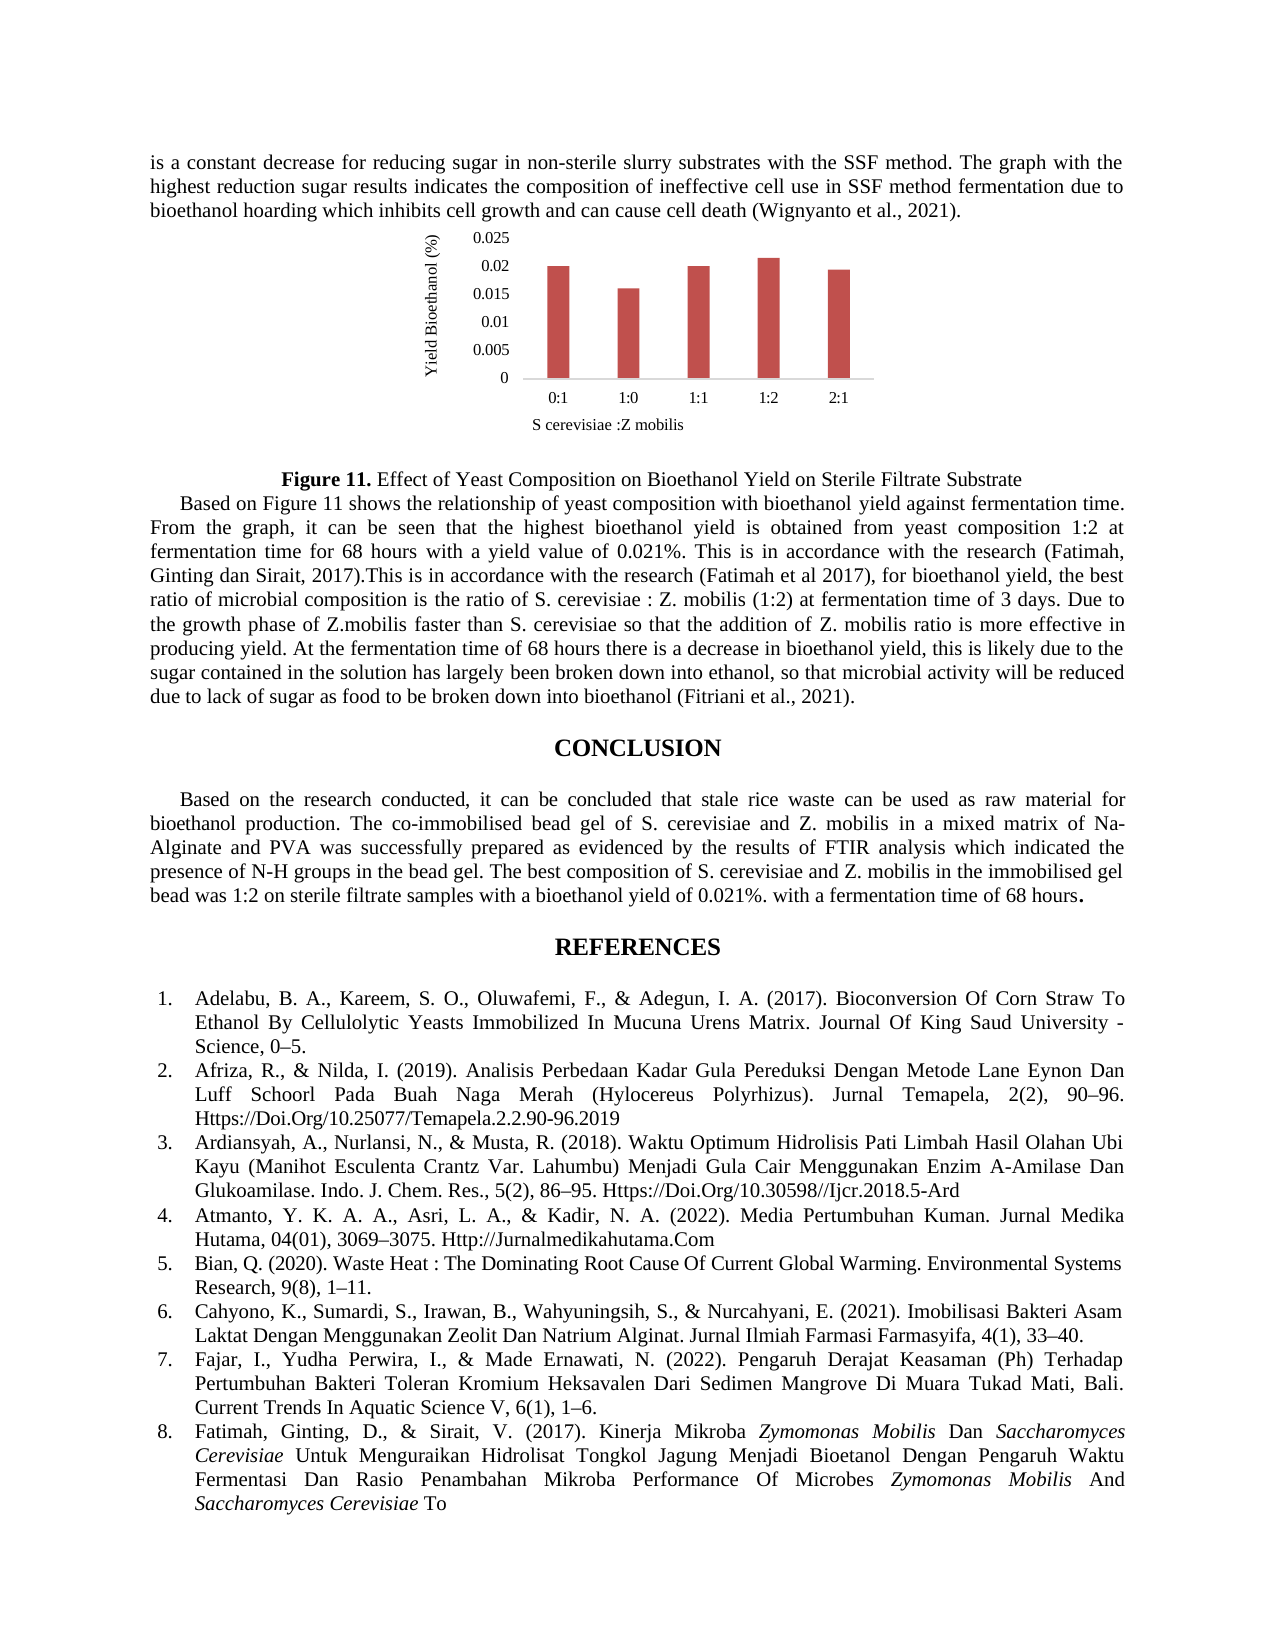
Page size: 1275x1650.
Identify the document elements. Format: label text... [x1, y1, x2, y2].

list Afriza, R., & Nilda, I. (2019). Analisis Perbedaan Kadar Gula Pereduksi Dengan Metode Lane Eynon Dan Luff Schoorl Pada Buah Naga Merah (Hylocereus Polyrhizus). Jurnal Temapela, 2(2), 90–96. Https://Doi.Org/10.25077/Temapela.2.2.90-96.2019 [157, 1058, 1126, 1130]
list Fatimah, Ginting, D., & Sirait, V. (2017). Kinerja Mikroba Zymomonas Mobilis Dan Saccharomyces Cerevisiae Untuk Menguraikan Hidrolisat Tongkol Jagung Menjadi Bioetanol Dengan Pengaruh Waktu Fermentasi Dan Rasio Penambahan Mikroba Performance Of Microbes Zymomonas Mobilis And Saccharomyces Cerevisiae To [157, 1419, 1125, 1515]
list Fajar, I., Yudha Perwira, I., & Made Ernawati, N. (2022). Pengaruh Derajat Keasaman (Ph) Terhadap Pertumbuhan Bakteri Toleran Kromium Heksavalen Dari Sedimen Mangrove Di Muara Tukad Mati, Bali. Current Trends In Aquatic Science V, 6(1), 1–6. [157, 1347, 1124, 1419]
text 0.02 [150, 256, 509, 275]
text Research, 9(8), 1–11. [194, 1275, 1162, 1299]
list Bian, Q. (2020). Waste Heat : The Dominating Root Cause Of Current Global Warming. Environmental Systems [157, 1251, 1162, 1275]
list Adelabu, B. A., Kareem, S. O., Oluwafemi, F., & Adegun, I. A. (2017). Bioconversion Of Corn Straw To Ethanol By Cellulolytic Yeasts Immobilized In Mucuna Urens Matrix. Journal Of King Saud University - Science, 0–5. [157, 986, 1125, 1058]
text S cerevisiae :Z mobilis [150, 414, 1066, 433]
list Cahyono, K., Sumardi, S., Irawan, B., Wahyuningsih, S., & Nurcahyani, E. (2021). Imobilisasi Bakteri Asam Laktat Dengan Menggunakan Zeolit Dan Natrium Alginat. Jurnal Ilmiah Farmasi Farmasyifa, 4(1), 33–40. [157, 1299, 1124, 1347]
list Atmanto, Y. K. A. A., Asri, L. A., & Kadir, N. A. (2022). Media Pertumbuhan Kuman. Jurnal Medika Hutama, 04(01), 3069–3075. Http://Jurnalmedikahutama.Com [157, 1202, 1124, 1251]
text 0.005 [150, 340, 509, 359]
text 0:1 1:0 1:1 1:2 2:1 [235, 387, 1162, 407]
text 0.015 [150, 284, 509, 303]
text Based on Figure 11 shows the relationship of yeast composition with bioethanol yield against fermentation time. From the graph, it can be seen that the highest bioethanol yield is obtained from yeast composition 1:2 at fermentation time for 68 hours with a yield value of 0.021%. This is in accordance with the research (Fatimah, Ginting dan Sirait, 2017).This is in accordance with the research (Fatimah et al 2017), for bioethanol yield, the best ratio of microbial composition is the ratio of S. cerevisiae : Z. mobilis (1:2) at fermentation time of 3 days. Due to the growth phase of Z.mobilis faster than S. cerevisiae so that the addition of Z. mobilis ratio is more effective in producing yield. At the fermentation time of 68 hours there is a decrease in bioethanol yield, this is likely due to the sugar contained in the solution has largely been broken down into ethanol, so that microbial activity will be reduced due to lack of sugar as food to be broken down into bioethanol (Fitriani et al., 2021). [150, 491, 1125, 708]
text is a constant decrease for reducing sugar in non-sterile slurry substrates with the SSF method. The graph with the highest reduction sugar results indicates the composition of ineffective cell use in SSF method fermentation due to bioethanol hoarding which inhibits cell growth and can cause cell death (Wignyanto et al., 2021). [150, 150, 1125, 222]
text 0.01 [150, 312, 509, 331]
text 0.025 [150, 227, 509, 247]
subtitle CONCLUSION [150, 733, 1126, 762]
text Figure 11. Effect of Yeast Composition on Bioethanol Yield on Sterile Filtrate Substrate [281, 467, 1162, 491]
text Based on the research conducted, it can be concluded that stale rice waste can be used as raw material for bioethanol production. The co-immobilised bead gel of S. cerevisiae and Z. mobilis in a mixed matrix of Na-Alginate and PVA was successfully prepared as evidenced by the results of FTIR analysis which indicated the presence of N-H groups in the bead gel. The best composition of S. cerevisiae and Z. mobilis in the immobilised gel bead was 1:2 on sterile filtrate samples with a bioethanol yield of 0.021%. with a fermentation time of 68 hours. [150, 787, 1126, 907]
text 0 [150, 368, 509, 387]
list Ardiansyah, A., Nurlansi, N., & Musta, R. (2018). Waktu Optimum Hidrolisis Pati Limbah Hasil Olahan Ubi Kayu (Manihot Esculenta Crantz Var. Lahumbu) Menjadi Gula Cair Menggunakan Enzim Α-Amilase Dan Glukoamilase. Indo. J. Chem. Res., 5(2), 86–95. Https://Doi.Org/10.30598//Ijcr.2018.5-Ard [157, 1130, 1125, 1202]
subtitle REFERENCES [150, 932, 1126, 961]
